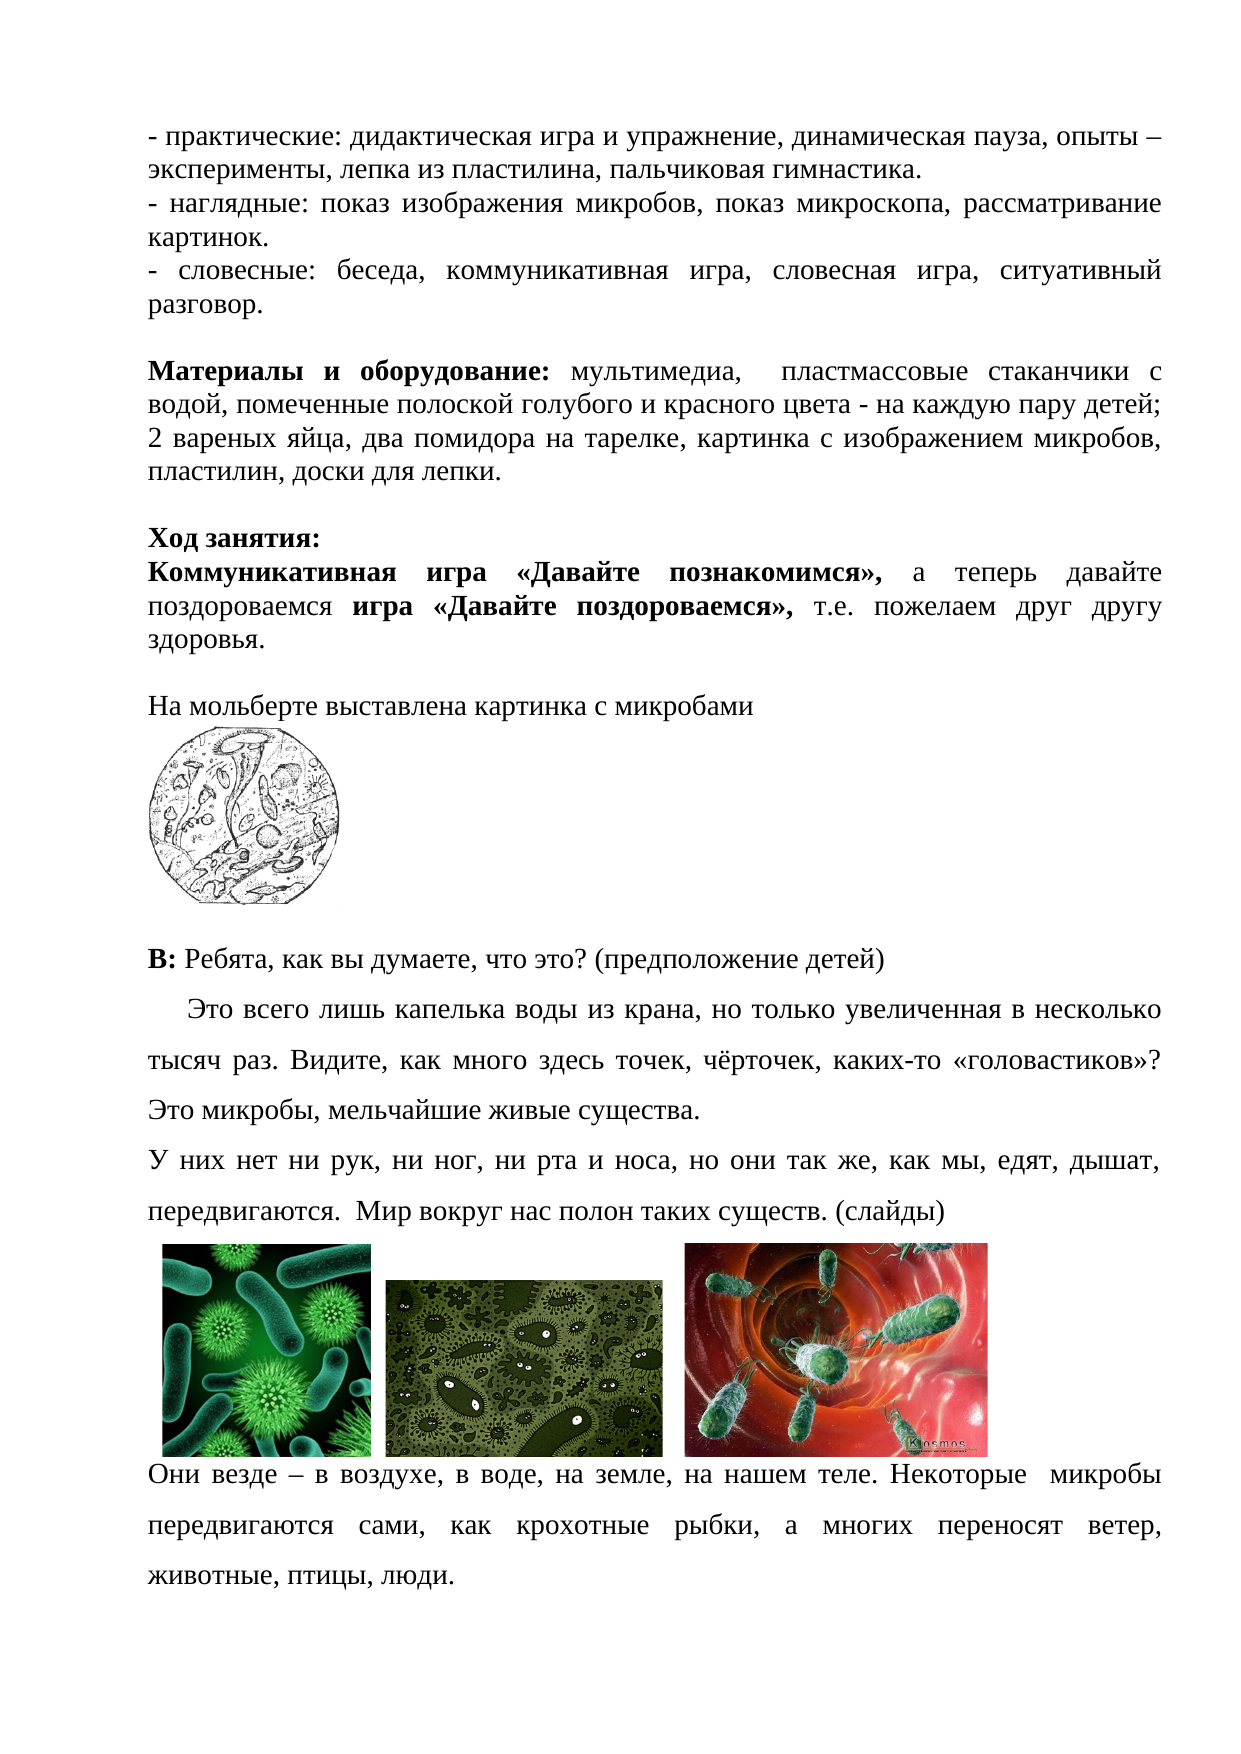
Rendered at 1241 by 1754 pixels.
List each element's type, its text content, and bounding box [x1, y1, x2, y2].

text Ход занятия: [148, 521, 1162, 554]
text Это всего лишь капелька воды из крана, но только увеличенная в несколько тысяч раз. Видите, как много здесь точек, чёрточек, каких-то «головастиков»? Это микробы, мельчайшие живые существа. [148, 992, 1163, 1126]
picture [162, 1244, 371, 1457]
text Материалы и оборудование: мультимедиа, пластмассовые стаканчики с водой, помеченные полоской голубого и красного цвета - на каждую пару детей; 2 вареных яйца, два помидора на тарелке, картинка с изображением микробов, пластилин, доски для лепки. [148, 353, 1162, 487]
text - словесные: беседа, коммуникативная игра, словесная игра, ситуативный разговор. [148, 252, 1162, 319]
picture [385, 1280, 663, 1457]
text - практические: дидактическая игра и упражнение, динамическая пауза, опыты – эксперименты, лепка из пластилина, пальчиковая гимнастика. [148, 118, 1162, 185]
text У них нет ни рук, ни ног, ни рта и носа, но они так же, как мы, едят, дышат, передвигаются. Мир вокруг нас полон таких существ. (слайды) [148, 1142, 1163, 1226]
text Коммуникативная игра «Давайте познакомимся», а теперь давайте поздороваемся игра «Давайте поздороваемся», т.е. пожелаем друг другу здоровья. [148, 554, 1162, 655]
text На мольберте выставлена картинка с микробами [148, 688, 1162, 722]
text В: Ребята, как вы думаете, что это? (предположение детей) [148, 941, 1163, 975]
picture [684, 1243, 988, 1457]
text Они везде – в воздухе, в воде, на земле, на нашем теле. Некоторые микробы передвигаются сами, как крохотные рыбки, а многих переносят ветер, животные, птицы, люди. [148, 1457, 1163, 1591]
text - наглядные: показ изображения микробов, показ микроскопа, рассматривание картинок. [148, 185, 1162, 252]
picture [147, 721, 347, 908]
